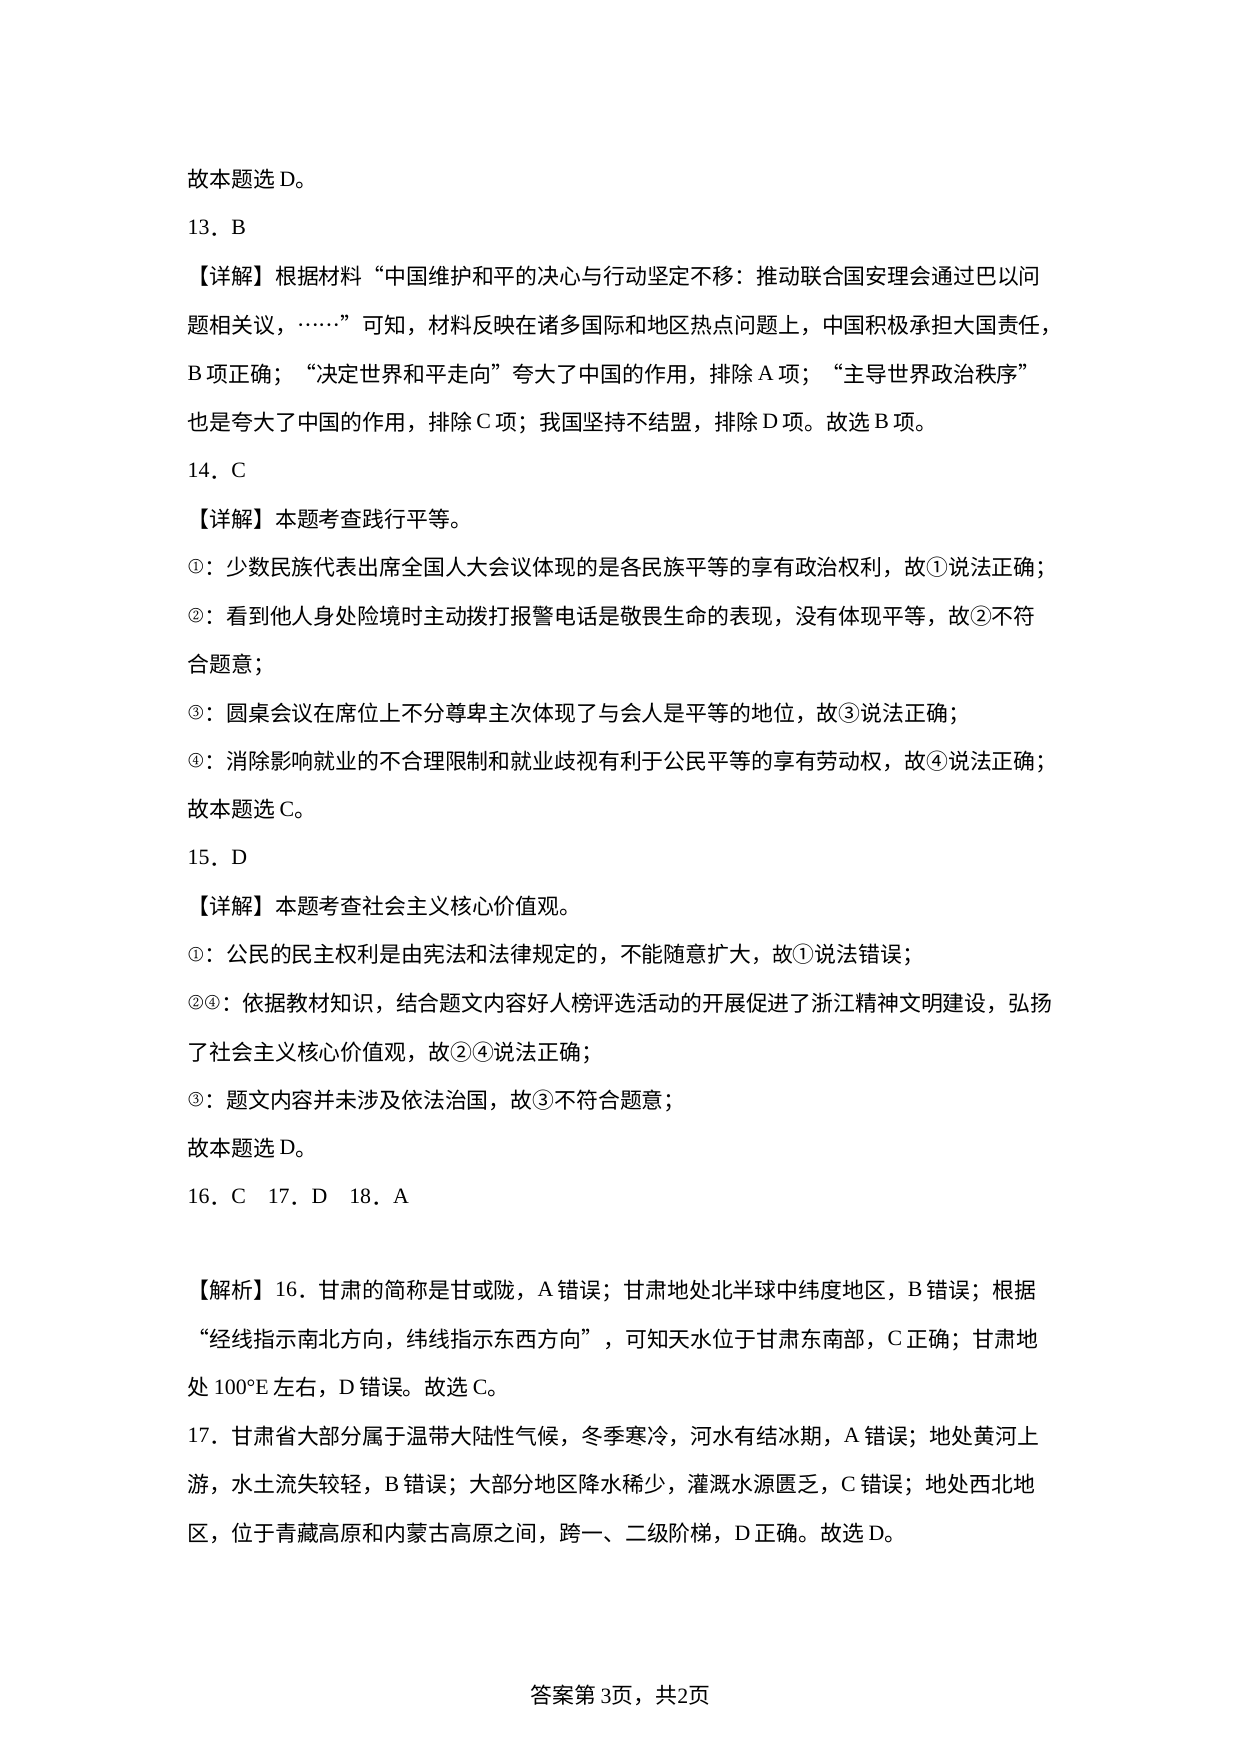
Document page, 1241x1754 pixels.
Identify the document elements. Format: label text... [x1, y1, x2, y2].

text 故本题选C。 [187, 792, 1053, 824]
text 故本题选D。 [187, 1131, 1053, 1163]
text 【详解】本题考查社会主义核心价值观。 [187, 889, 1053, 921]
text ③：圆桌会议在席位上不分尊卑主次体现了与会人是平等的地位，故③说法正确； [187, 695, 1053, 728]
text 15．D [187, 840, 1053, 873]
text ③：题文内容并未涉及依法治国，故③不符合题意； [187, 1082, 1053, 1115]
text 16．C 17．D 18．A [187, 1179, 1053, 1212]
text 14．C [187, 453, 1053, 486]
text ①：公民的民主权利是由宪法和法律规定的，不能随意扩大，故①说法错误； [187, 937, 1053, 969]
text 17．甘肃省大部分属于温带大陆性气候，冬季寒冷，河水有结冰期，A错误；地处黄河上游，水土流失较轻，B错误；大部分地区降水稀少，灌溉水源匮乏，C错误；地处西北地区，位于青藏高原和内蒙古高原之间，跨一、二级阶梯，D正确。故选D。 [187, 1418, 1053, 1548]
text ②④：依据教材知识，结合题文内容好人榜评选活动的开展促进了浙江精神文明建设，弘扬了社会主义核心价值观，故②④说法正确； [187, 985, 1053, 1067]
text 【详解】本题考查践行平等。 [187, 502, 1053, 534]
text 【详解】根据材料“中国维护和平的决心与行动坚定不移：推动联合国安理会通过巴以问题相关议，……”可知，材料反映在诸多国际和地区热点问题上，中国积极承担大国责任，B项正确；“决定世界和平走向”夸大了中国的作用，排除A项；“主导世界政治秩序”也是夸大了中国的作用，排除C项；我国坚持不结盟，排除D项。故选B项。 [187, 259, 1053, 437]
text 故本题选D。 [187, 162, 1053, 194]
text ①：少数民族代表出席全国人大会议体现的是各民族平等的享有政治权利，故①说法正确； [187, 550, 1053, 582]
text 【解析】16．甘肃的简称是甘或陇，A错误；甘肃地处北半球中纬度地区，B错误；根据“经线指示南北方向，纬线指示东西方向”，可知天水位于甘肃东南部，C正确；甘肃地处100°E左右，D错误。故选C。 [187, 1272, 1053, 1402]
text ④：消除影响就业的不合理限制和就业歧视有利于公民平等的享有劳动权，故④说法正确； [187, 744, 1053, 776]
text ②：看到他人身处险境时主动拨打报警电话是敬畏生命的表现，没有体现平等，故②不符合题意； [187, 598, 1053, 679]
text 13．B [187, 210, 1053, 243]
